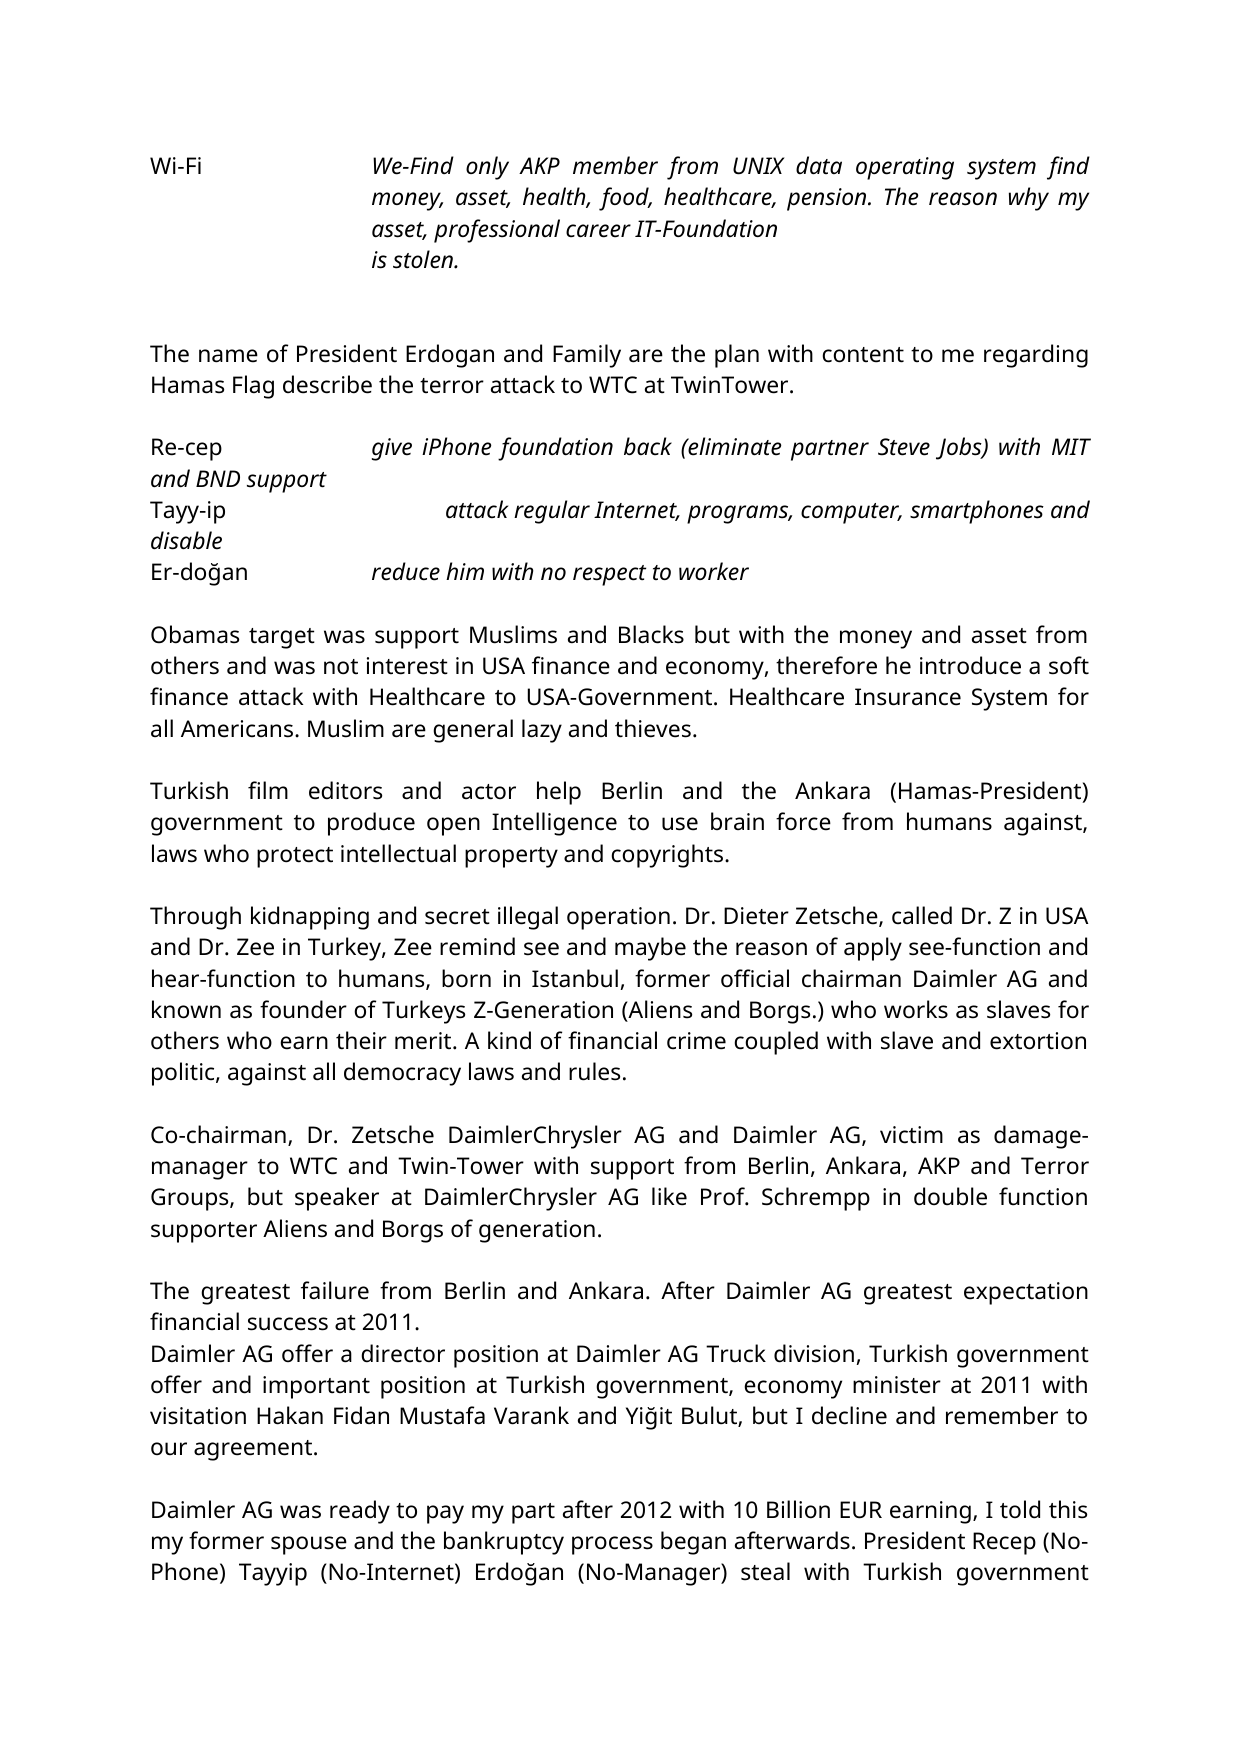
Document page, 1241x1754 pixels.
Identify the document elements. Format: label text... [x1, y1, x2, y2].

text Co-chairman, Dr. Zetsche DaimlerChrysler AG and Daimler AG, victim as damage-manager to WTC and Twin-Tower with support from Berlin, Ankara, AKP and Terror Groups, but speaker at DaimlerChrysler AG like Prof. Schrempp in double function supporter Aliens and Borgs of generation. [150, 1119, 1090, 1244]
text Tayy-ip attack regular Internet, programs, computer, smartphones and disable [150, 494, 1090, 556]
text Obamas target was support Muslims and Blacks but with the money and asset from others and was not interest in USA finance and economy, therefore he introduce a soft finance attack with Healthcare to USA-Government. Healthcare Insurance System for all Americans. Muslim are general lazy and thieves. [150, 619, 1090, 744]
text Through kidnapping and secret illegal operation. Dr. Dieter Zetsche, called Dr. Z in USA and Dr. Zee in Turkey, Zee remind see and maybe the reason of apply see-function and hear-function to humans, born in Istanbul, former official chairman Daimler AG and known as founder of Turkeys Z-Generation (Aliens and Borgs.) who works as slaves for others who earn their merit. A kind of financial crime coupled with slave and extortion politic, against all democracy laws and rules. [150, 900, 1090, 1087]
text The name of President Erdogan and Family are the plan with content to me regarding Hamas Flag describe the terror attack to WTC at TwinTower. [150, 337, 1090, 400]
text Daimler AG offer a director position at Daimler AG Truck division, Turkish government offer and important position at Turkish government, economy minister at 2011 with visitation Hakan Fidan Mustafa Varank and Yiğit Bulut, but I decline and remember to our agreement. [150, 1337, 1090, 1462]
text The greatest failure from Berlin and Ankara. After Daimler AG greatest expectation financial success at 2011. [150, 1275, 1090, 1337]
text Wi-Fi We-Find only AKP member from UNIX data operating system find money, asset, health, food, healthcare, pension. The reason why my asset, professional career IT-Foundation [150, 150, 1090, 244]
text is stolen. [297, 244, 1090, 275]
text Turkish film editors and actor help Berlin and the Ankara (Hamas-President) government to produce open Intelligence to use brain force from humans against, laws who protect intellectual property and copyrights. [150, 775, 1090, 869]
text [150, 1494, 1090, 1587]
text Er-doğan reduce him with no respect to worker [150, 556, 1090, 587]
text Re-cep give iPhone foundation back (eliminate partner Steve Jobs) with MIT and BND support [150, 431, 1090, 494]
